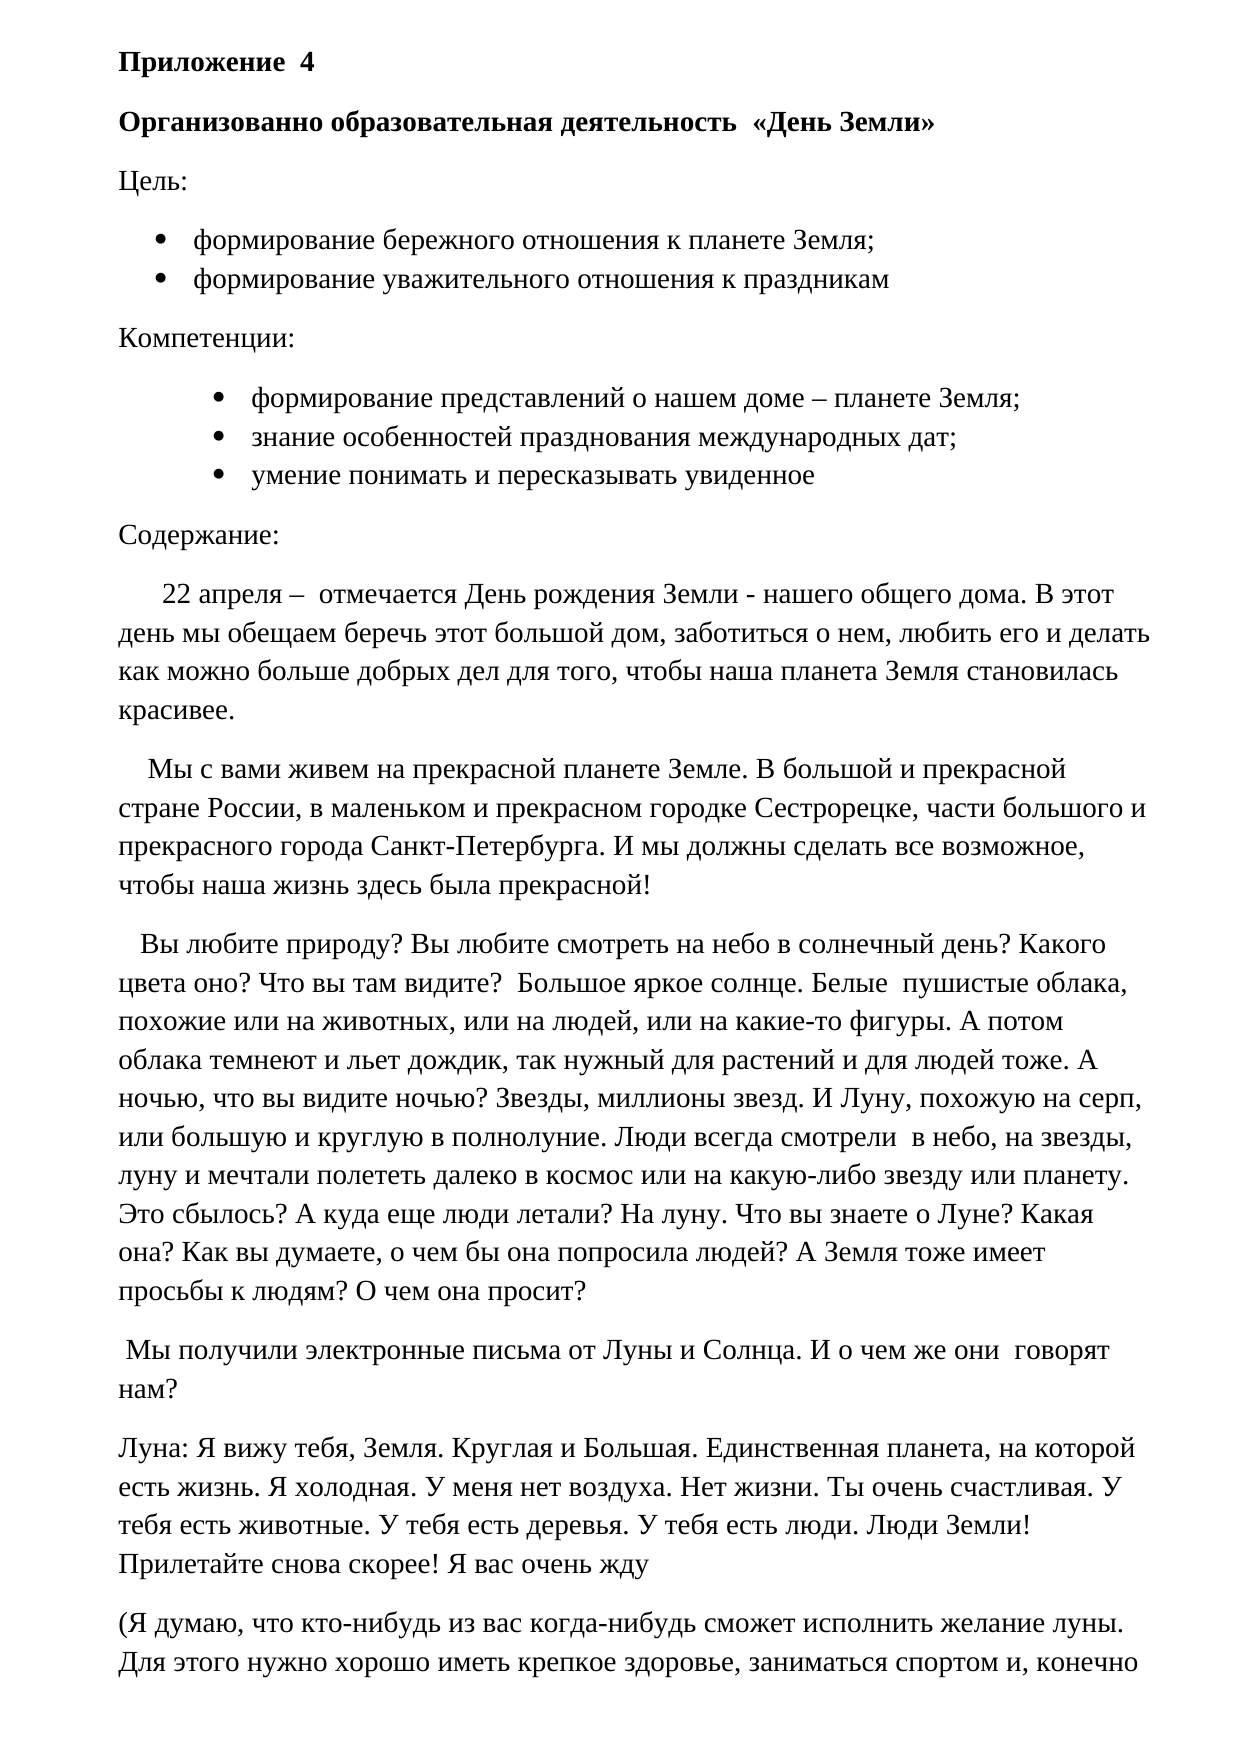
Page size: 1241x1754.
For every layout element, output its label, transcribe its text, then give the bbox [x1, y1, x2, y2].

text Организованно образовательная деятельность «День Земли» [118, 104, 1152, 137]
text Содержание: [118, 517, 1152, 550]
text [118, 1605, 1152, 1677]
list формирование представлений о нашем доме – планете Земля; [213, 380, 1152, 414]
text Приложение 4 [118, 44, 1152, 78]
list формирование уважительного отношения к праздникам [156, 261, 1152, 295]
list формирование бережного отношения к планете Земля; [156, 222, 1152, 256]
list умение понимать и пересказывать увиденное [213, 457, 1152, 491]
text Цель: [118, 163, 1152, 197]
text Луна: Я вижу тебя, Земля. Круглая и Большая. Единственная планета, на которой есть жизнь. Я холодная. У меня нет воздуха. Нет жизни. Ты очень счастливая. У тебя есть животные. У тебя есть деревья. У тебя есть люди. Люди Земли! Прилетайте снова скорее! Я вас очень жду [118, 1430, 1152, 1579]
text Мы получили электронные письма от Луны и Солнца. И о чем же они говорят нам? [118, 1332, 1152, 1404]
text Мы с вами живем на прекрасной планете Земле. В большой и прекрасной стране России, в маленьком и прекрасном городке Сестрорецке, части большого и прекрасного города Санкт-Петербурга. И мы должны сделать все возможное, чтобы наша жизнь здесь была прекрасной! [118, 751, 1152, 900]
list знание особенностей празднования международных дат; [213, 419, 1152, 452]
text 22 апреля – отмечается День рождения Земли - нашего общего дома. В этот день мы обещаем беречь этот большой дом, заботиться о нем, любить его и делать как можно больше добрых дел для того, чтобы наша планета Земля становилась красивее. [118, 576, 1152, 725]
text Компетенции: [118, 321, 1152, 354]
text Вы любите природу? Вы любите смотреть на небо в солнечный день? Какого цвета оно? Что вы там видите? Большое яркое солнце. Белые пушистые облака, похожие или на животных, или на людей, или на какие-то фигуры. А потом облака темнеют и льет дождик, так нужный для растений и для людей тоже. А ночью, что вы видите ночью? Звезды, миллионы звезд. И Луну, похожую на серп, или большую и круглую в полнолуние. Люди всегда смотрели в небо, на звезды, луну и мечтали полететь далеко в космос или на какую-либо звезду или планету. Это сбылось? А куда еще люди летали? На луну. Что вы знаете о Луне? Какая она? Как вы думаете, о чем бы она попросила людей? А Земля тоже имеет просьбы к людям? О чем она просит? [118, 926, 1152, 1307]
